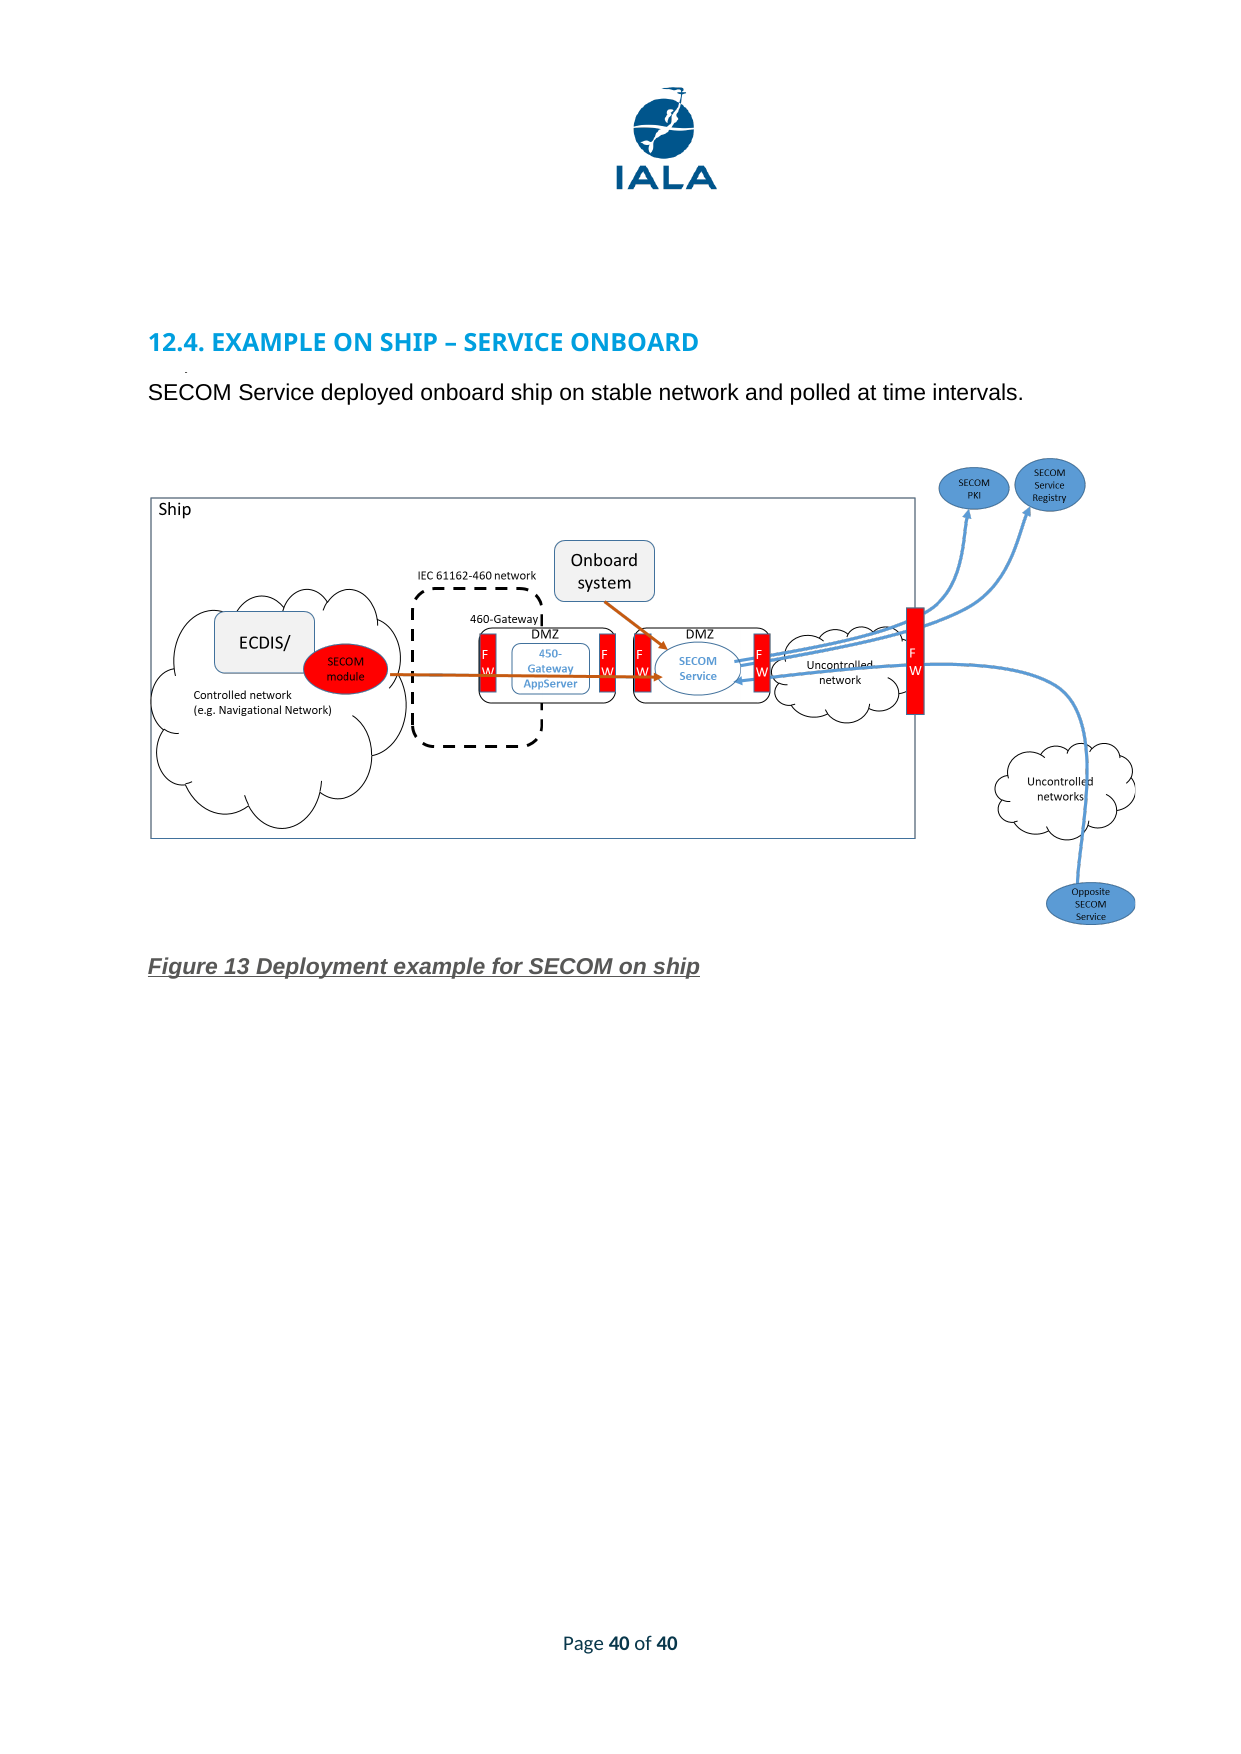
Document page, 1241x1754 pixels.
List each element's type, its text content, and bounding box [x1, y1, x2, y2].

text Figure 13 Deployment example for SECOM on ship [148, 953, 1093, 979]
subtitle Example on Ship – Service Onboard [148, 324, 1093, 358]
text SECOM Service deployed onboard ship on stable network and polled at time intervals. [148, 379, 1093, 405]
picture [593, 75, 734, 212]
picture [147, 458, 1136, 929]
